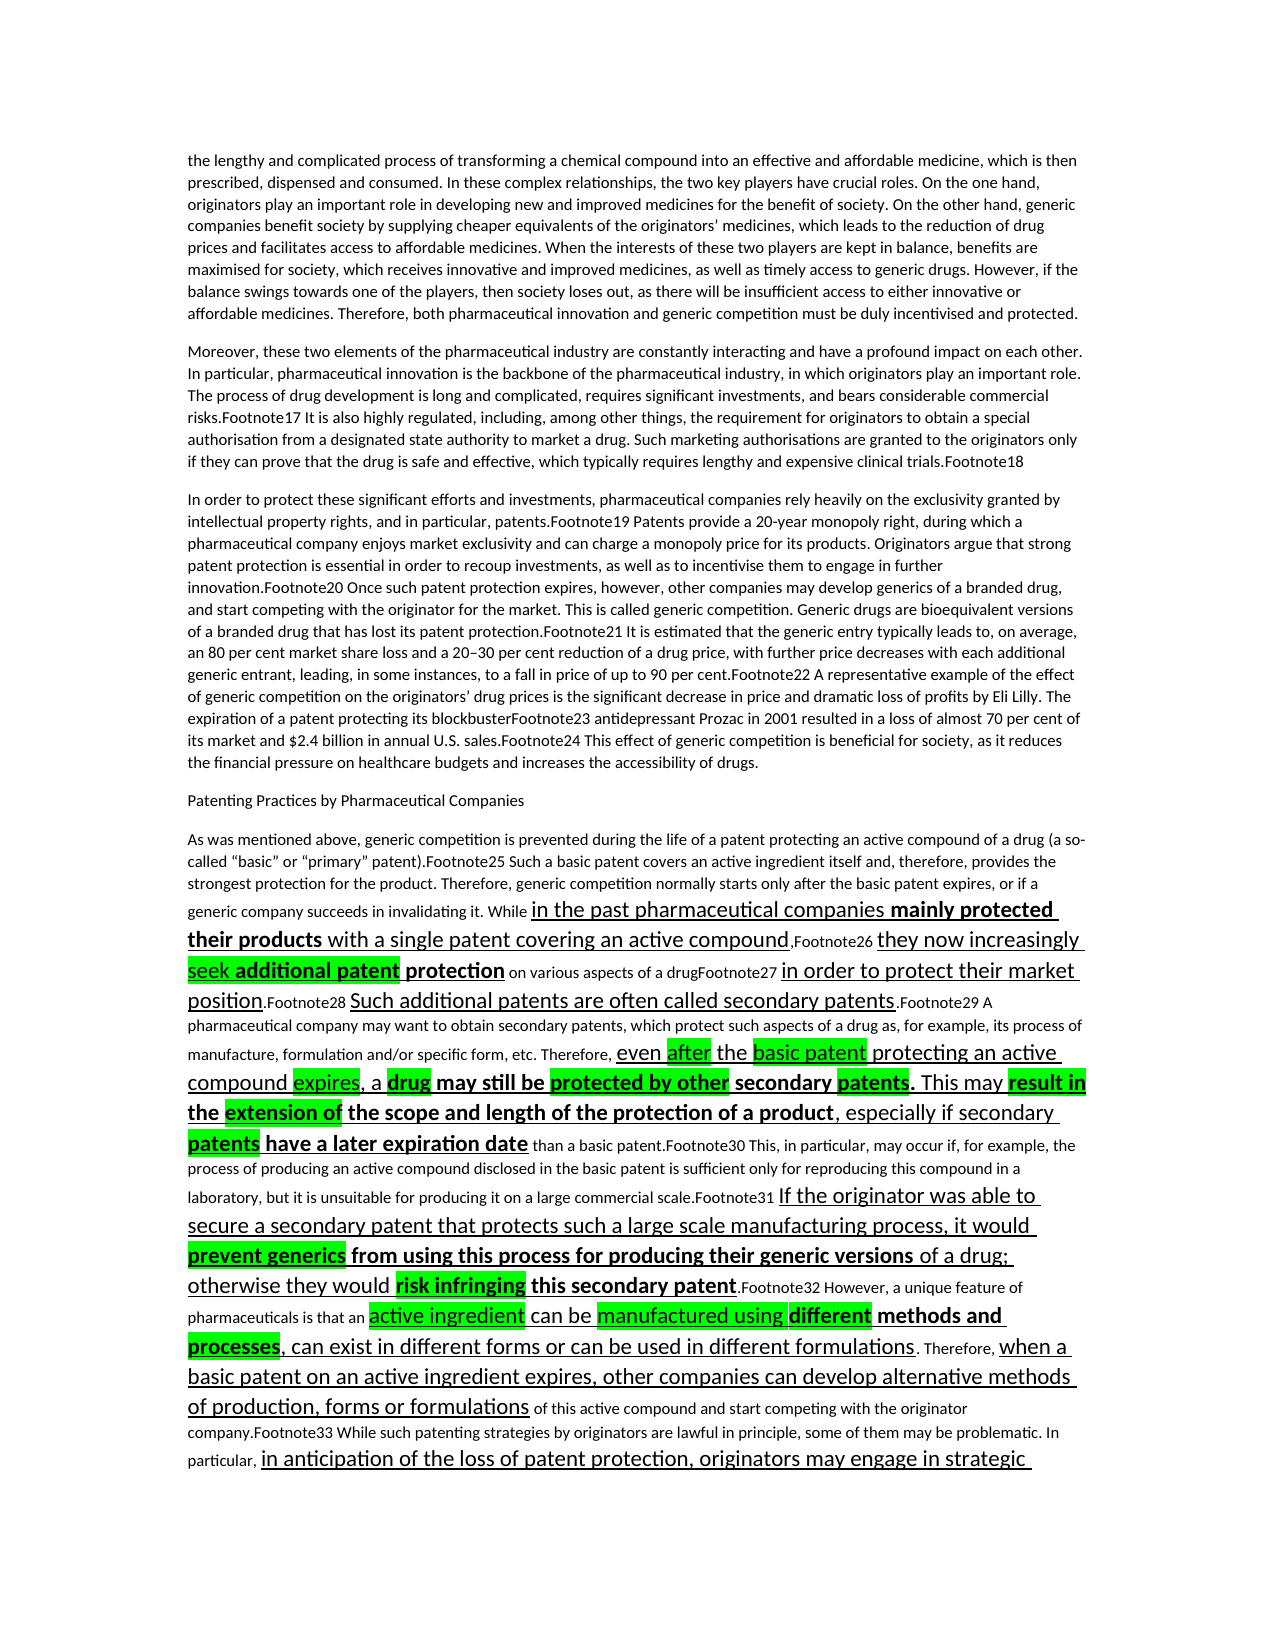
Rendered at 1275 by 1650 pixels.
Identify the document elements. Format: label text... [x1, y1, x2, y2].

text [187, 150, 1087, 323]
text In order to protect these significant efforts and investments, pharmaceutical companies rely heavily on the exclusivity granted by intellectual property rights, and in particular, patents.Footnote19 Patents provide a 20-year monopoly right, during which a pharmaceutical company enjoys market exclusivity and can charge a monopoly price for its products. Originators argue that strong patent protection is essential in order to recoup investments, as well as to incentivise them to engage in further innovation.Footnote20 Once such patent protection expires, however, other companies may develop generics of a branded drug, and start competing with the originator for the market. This is called generic competition. Generic drugs are bioequivalent versions of a branded drug that has lost its patent protection.Footnote21 It is estimated that the generic entry typically leads to, on average, an 80 per cent market share loss and a 20–30 per cent reduction of a drug price, with further price decreases with each additional generic entrant, leading, in some instances, to a fall in price of up to 90 per cent.Footnote22 A representative example of the effect of generic competition on the originators’ drug prices is the significant decrease in price and dramatic loss of profits by Eli Lilly. The expiration of a patent protecting its blockbusterFootnote23 antidepressant Prozac in 2001 resulted in a loss of almost 70 per cent of its market and $2.4 billion in annual U.S. sales.Footnote24 This effect of generic competition is beneficial for society, as it reduces the financial pressure on healthcare budgets and increases the accessibility of drugs. [187, 489, 1087, 772]
text Moreover, these two elements of the pharmaceutical industry are constantly interacting and have a profound impact on each other. In particular, pharmaceutical innovation is the backbone of the pharmaceutical industry, in which originators play an important role. The process of drug development is long and complicated, requires significant investments, and bears considerable commercial risks.Footnote17 It is also highly regulated, including, among other things, the requirement for originators to obtain a special authorisation from a designated state authority to market a drug. Such marketing authorisations are granted to the originators only if they can prove that the drug is safe and effective, which typically requires lengthy and expensive clinical trials.Footnote18 [187, 342, 1087, 471]
text Patenting Practices by Pharmaceutical Companies [187, 791, 1087, 811]
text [187, 829, 1087, 1472]
